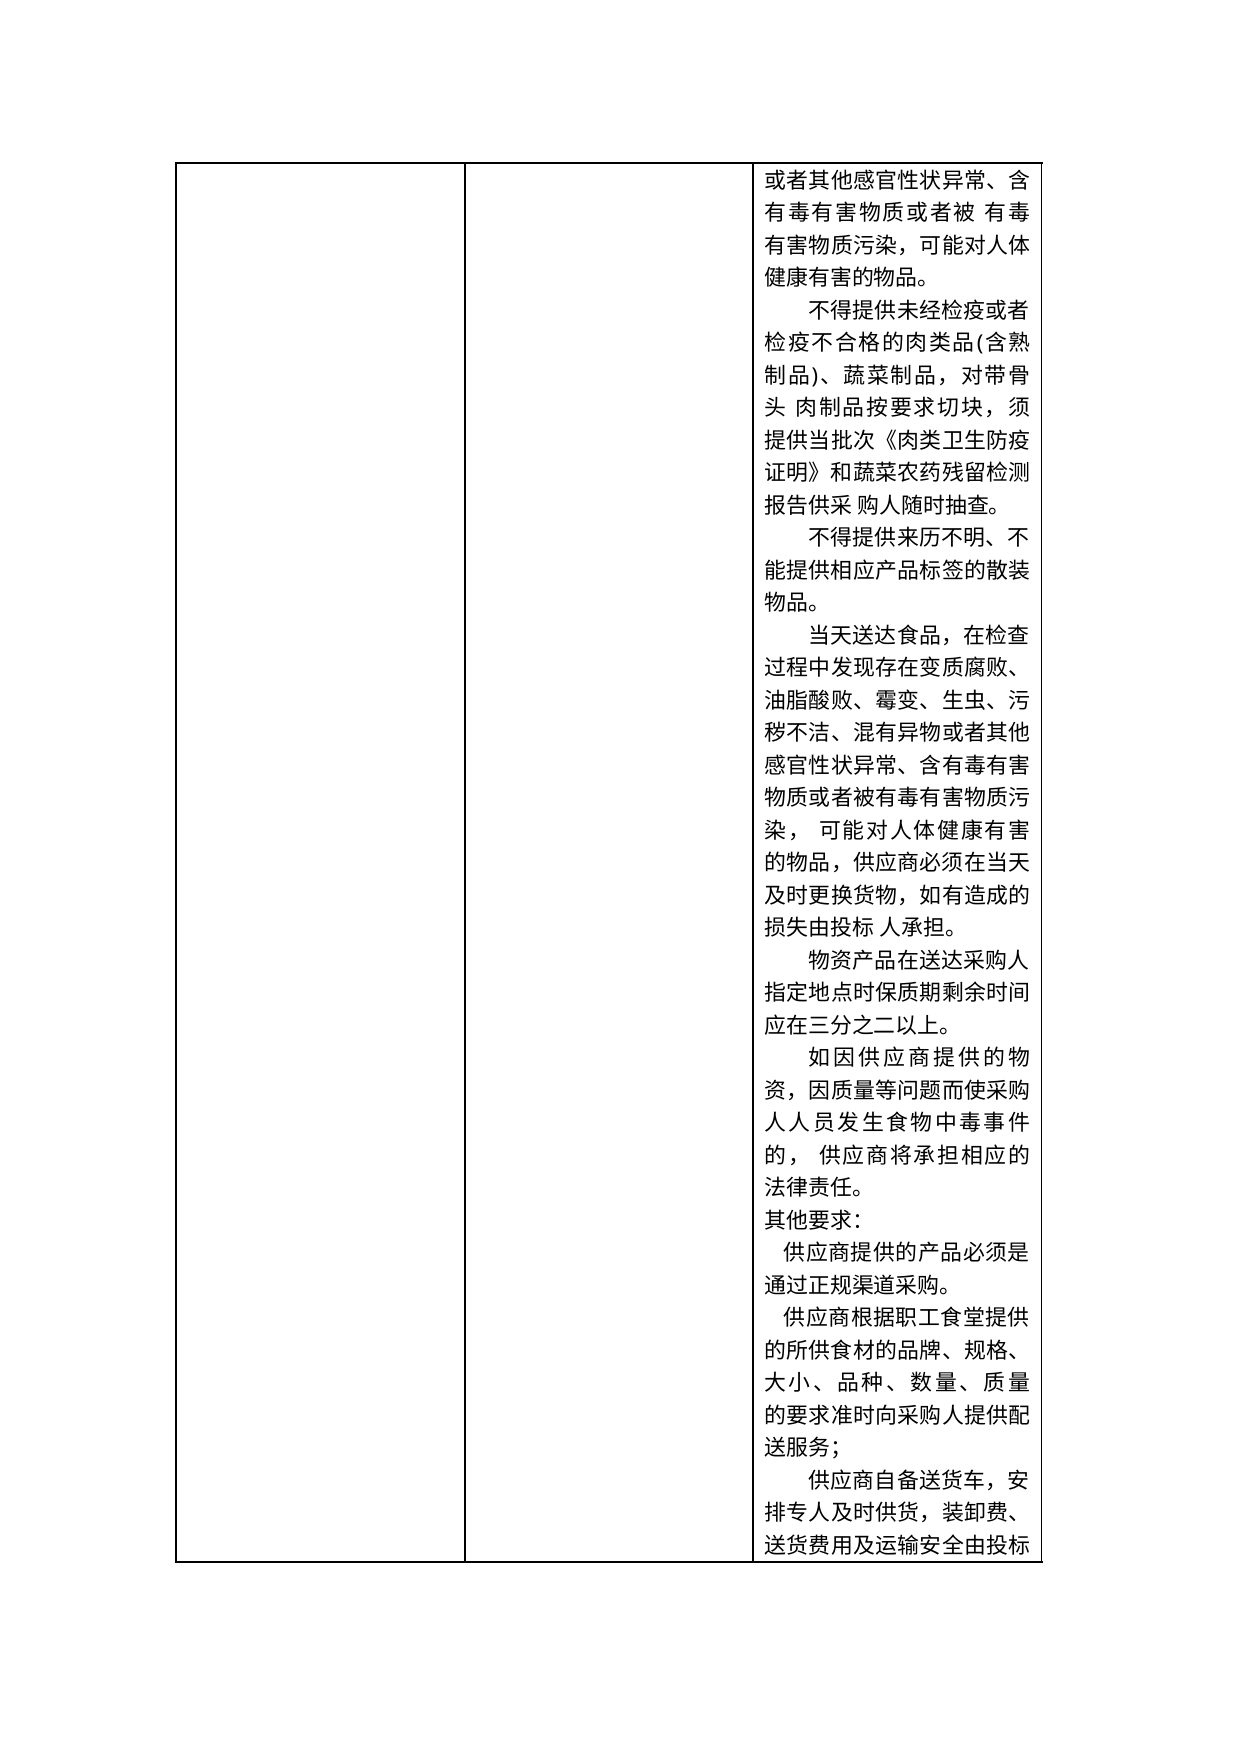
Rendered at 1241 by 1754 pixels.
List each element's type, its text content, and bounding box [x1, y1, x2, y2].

table_cell 5 [177, 164, 464, 1561]
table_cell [754, 164, 1041, 1561]
table_cell [466, 164, 752, 1561]
